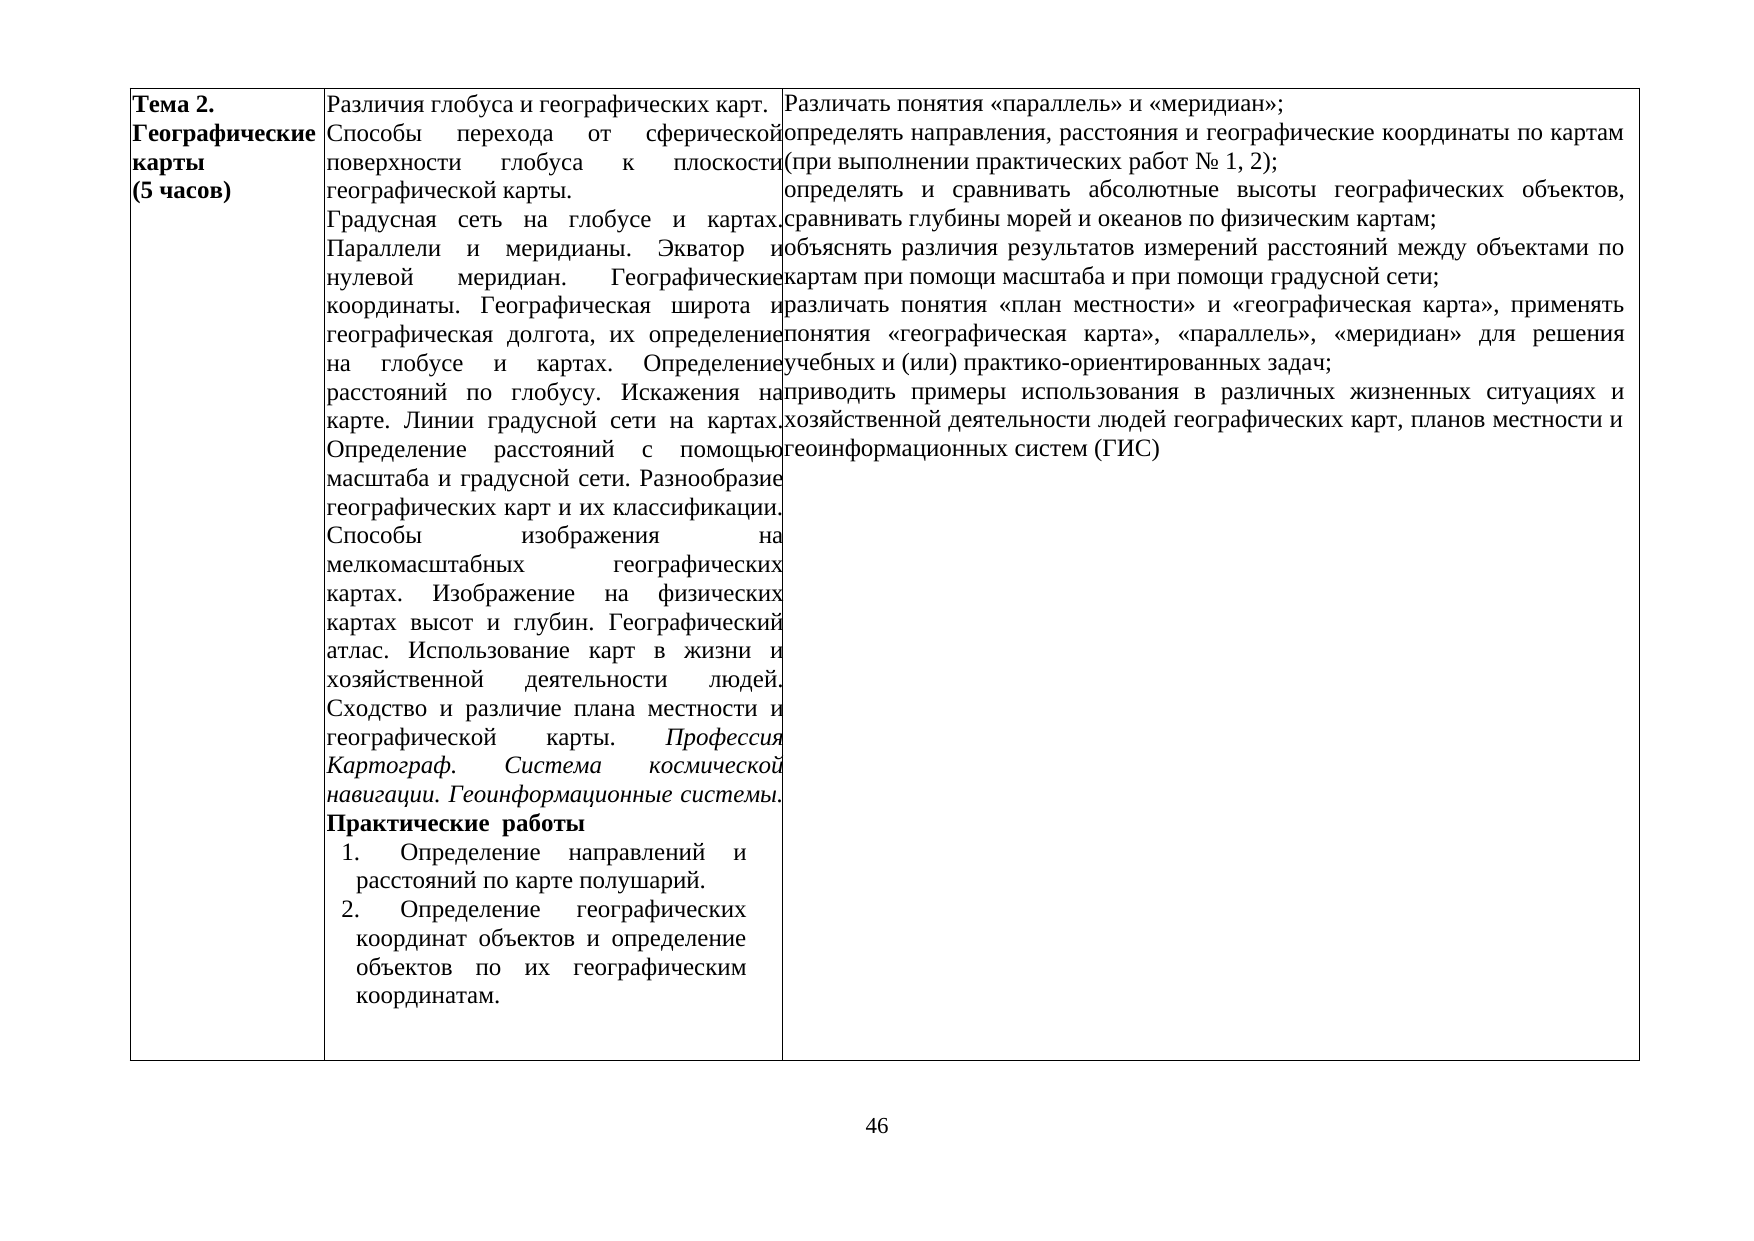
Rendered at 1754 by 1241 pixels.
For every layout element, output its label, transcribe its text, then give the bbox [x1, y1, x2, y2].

table_header Различать понятия «параллель» и «меридиан»; определять направления, расстояния и географические координаты по картам (при выполнении практических работ № 1, 2); определять и сравнивать абсолютные высоты географических объектов, сравнивать глубины морей и океанов по физическим картам; объяснять различия результатов измерений расстояний между объектами по картам при помощи масштаба и при помощи градусной сети; различать понятия «план местности» и «географическая карта», применять понятия «географическая карта», «параллель», «меридиан» для решения учебных и (или) практико-ориентированных задач; приводить примеры использования в различных жизненных ситуациях и хозяйственной деятельности людей географических карт, планов местности и геоинформационных систем (ГИС) [783, 89, 1639, 1059]
table_header Тема 2. Географические карты (5 часов) [131, 89, 324, 1059]
table_header Различия глобуса и географических карт. Способы перехода от сферической поверхности глобуса к плоскости географической карты. Градусная сеть на глобусе и картах. Параллели и меридианы. Экватор и нулевой меридиан. Географические координаты. Географическая широта и географическая долгота, их определение на глобусе и картах. Определение расстояний по глобусу. Искажения на карте. Линии градусной сети на картах. Определение расстояний с помощью масштаба и градусной сети. Разнообразие географических карт и их классификации. Способы изображения на мелкомасштабных географических картах. Изображение на физических картах высот и глубин. Географический атлас. Использование карт в жизни и хозяйственной деятельности людей. Сходство и различие плана местности и географической карты. Профессия Картограф. Система космической навигации. Геоинформационные системы. Практические работы Определение направлений и расстояний по карте полушарий. Определение географических координат объектов и определение объектов по их географическим координатам. [325, 89, 782, 1059]
